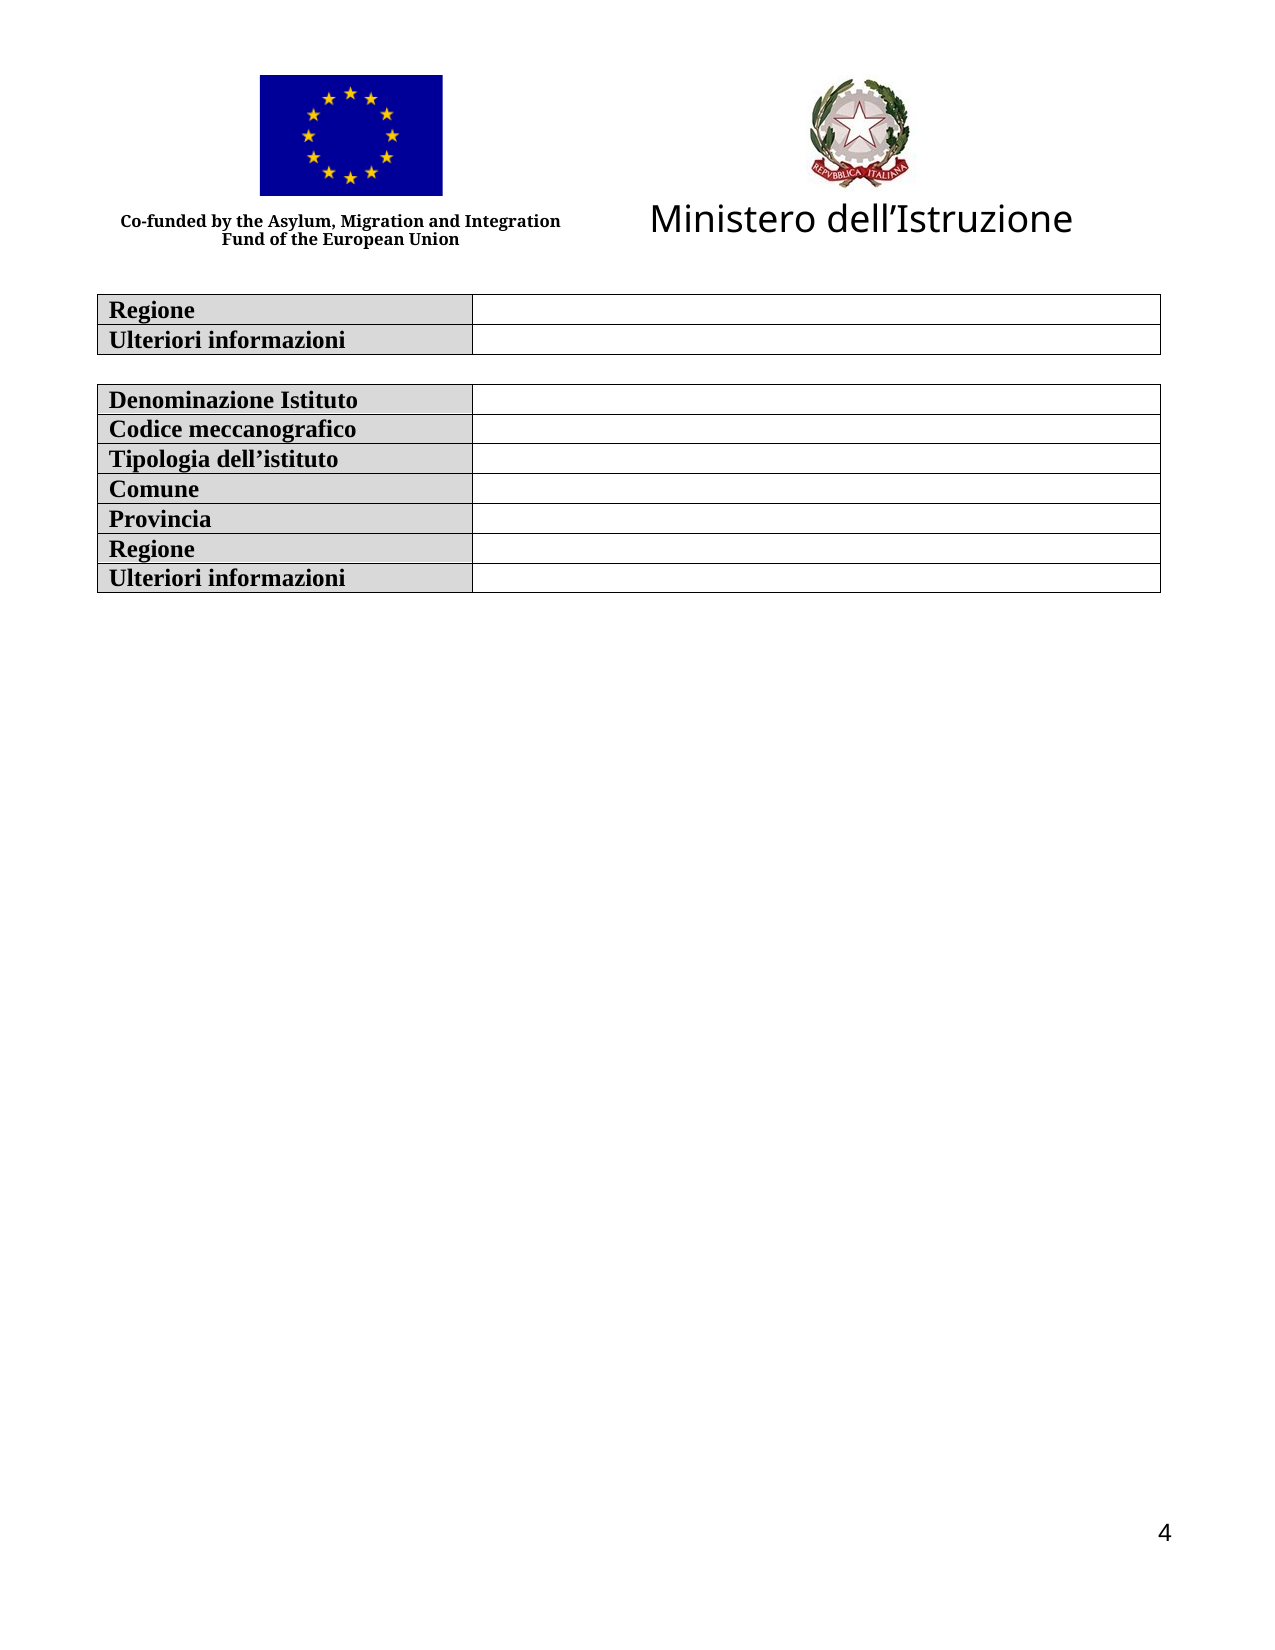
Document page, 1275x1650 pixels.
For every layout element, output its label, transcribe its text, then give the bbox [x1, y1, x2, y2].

table_cell Tipologia dell’istituto [98, 444, 472, 473]
table_cell [473, 325, 1160, 354]
table_cell Comune [98, 474, 472, 503]
table_cell [473, 564, 1160, 592]
table_cell Codice meccanografico [98, 415, 472, 443]
table_cell Provincia [98, 504, 472, 533]
table_cell [473, 474, 1160, 503]
table_cell [473, 415, 1160, 443]
table_cell Ulteriori informazioni [98, 325, 472, 354]
table_cell [473, 504, 1160, 533]
table_cell [473, 295, 1160, 324]
table_header Denominazione Istituto [98, 385, 472, 413]
table_cell Regione [98, 295, 472, 324]
table_cell Ulteriori informazioni [98, 564, 472, 592]
table_cell Regione [98, 534, 472, 562]
table_header [473, 385, 1160, 413]
picture [806, 75, 917, 192]
picture [259, 75, 443, 196]
table_cell [473, 534, 1160, 562]
table_cell [473, 444, 1160, 473]
